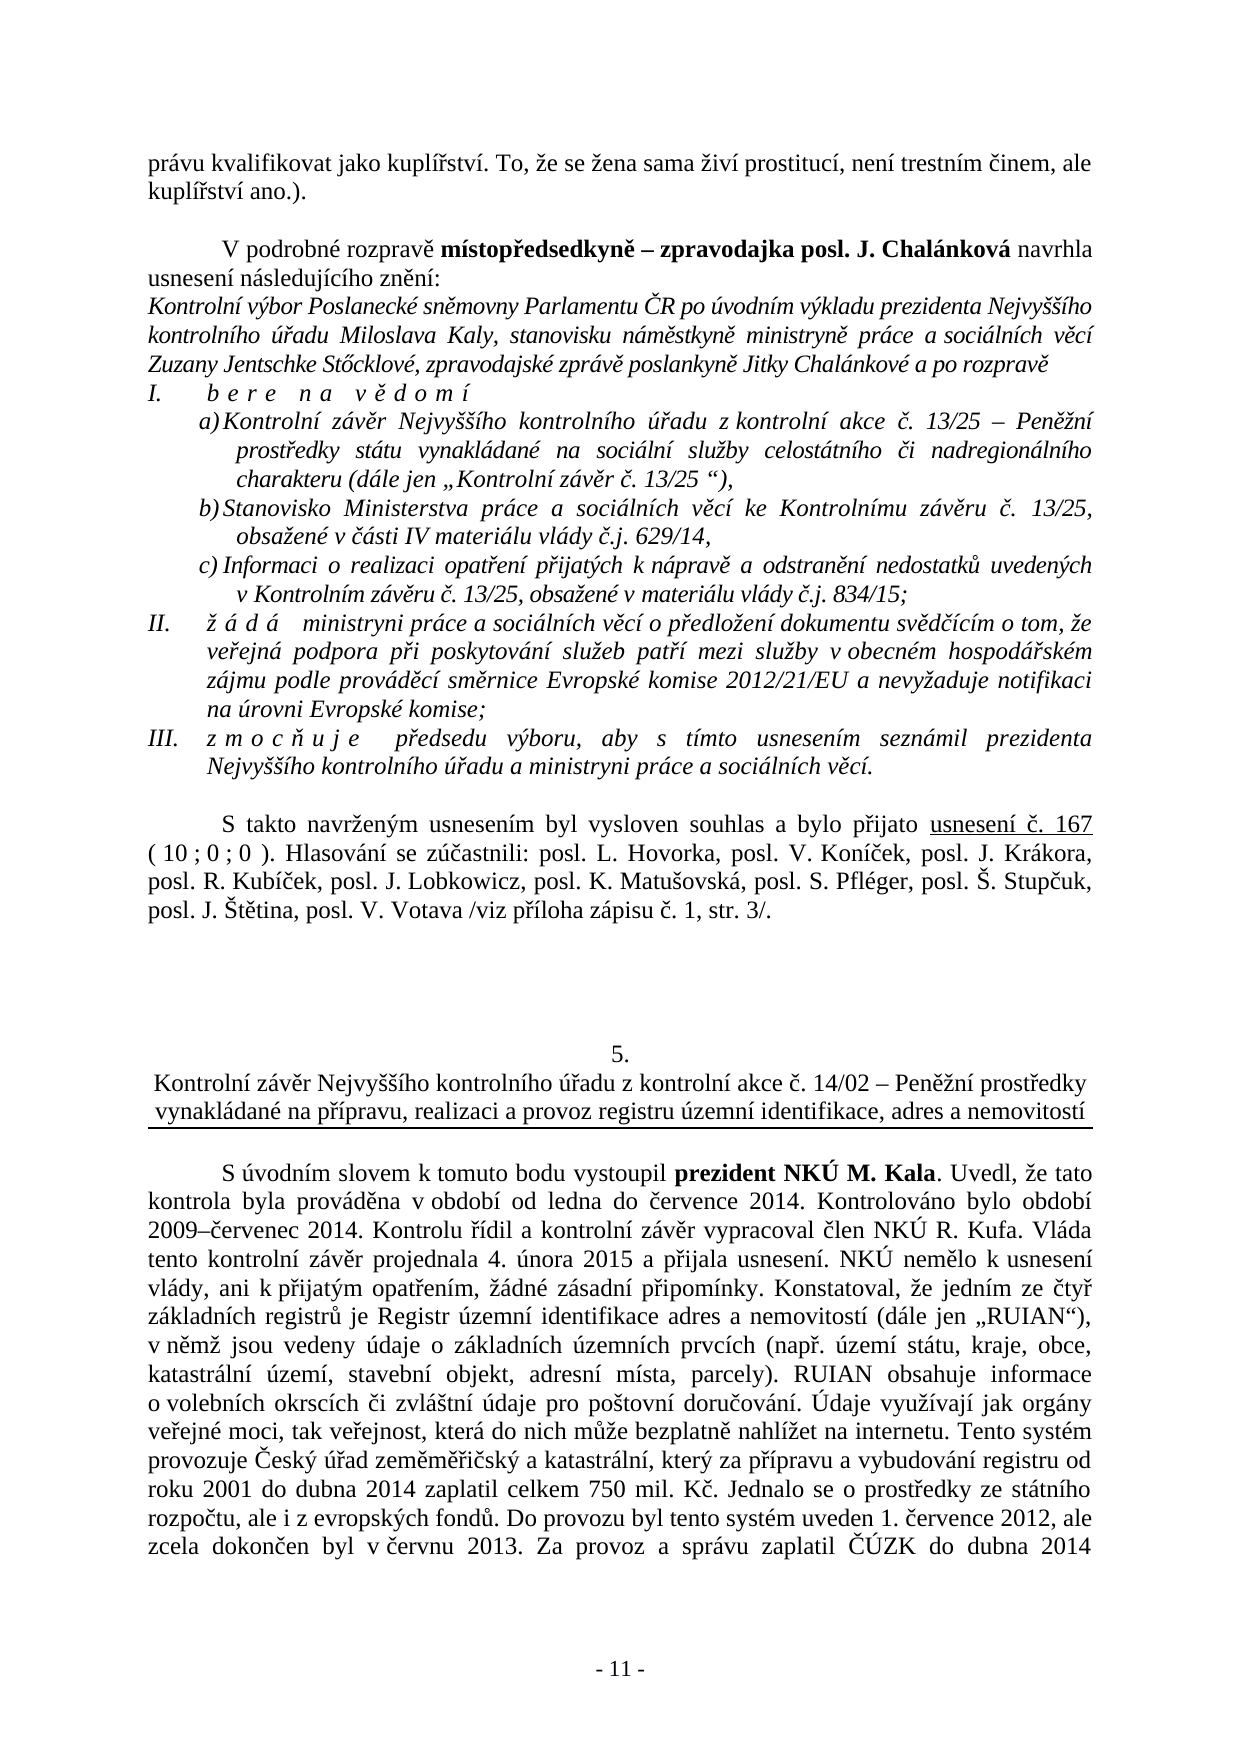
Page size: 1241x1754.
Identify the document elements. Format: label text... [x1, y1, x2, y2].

text III. zmocňuje předsedu výboru, aby s tímto usnesením seznámil prezidenta Nejvyššího kontrolního úřadu a ministryni práce a sociálních věcí. [148, 723, 1093, 780]
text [148, 148, 1093, 205]
list Stanovisko Ministerstva práce a sociálních věcí ke Kontrolnímu závěru č. 13/25, obsažené v části IV materiálu vlády č.j. 629/14, [199, 493, 1093, 550]
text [148, 1158, 1093, 1560]
list Kontrolní závěr Nejvyššího kontrolního úřadu z kontrolní akce č. 13/25 – Peněžní prostředky státu vynakládané na sociální služby celostátního či nadregionálního charakteru (dále jen „Kontrolní závěr č. 13/25 “), [199, 406, 1093, 493]
text II. žádá ministryni práce a sociálních věcí o předložení dokumentu svědčícím o tom, že veřejná podpora při poskytování služeb patří mezi služby v obecném hospodářském zájmu podle prováděcí směrnice Evropské komise 2012/21/EU a nevyžaduje notifikaci na úrovni Evropské komise; [148, 608, 1093, 723]
text I. bere na vědomí [148, 378, 1093, 406]
list Informaci o realizaci opatření přijatých k nápravě a odstranění nedostatků uvedených v Kontrolním závěru č. 13/25, obsažené v materiálu vlády č.j. 834/15; [199, 550, 1093, 608]
text Kontrolní závěr Nejvyššího kontrolního úřadu z kontrolní akce č. 14/02 – Peněžní prostředky vynakládané na přípravu, realizaci a provoz registru územní identifikace, adres a nemovitostí [148, 1068, 1093, 1127]
text 5. [148, 1039, 1093, 1068]
text S takto navrženým usnesením byl vysloven souhlas a bylo přijato usnesení č. 167 ( 10 ; 0 ; 0 ). Hlasování se zúčastnili: posl. L. Hovorka, posl. V. Koníček, posl. J. Krákora, posl. R. Kubíček, posl. J. Lobkowicz, posl. K. Matušovská, posl. S. Pfléger, posl. Š. Stupčuk, posl. J. Štětina, posl. V. Votava /viz příloha zápisu č. 1, str. 3/. [148, 809, 1093, 924]
text Kontrolní výbor Poslanecké sněmovny Parlamentu ČR po úvodním výkladu prezidenta Nejvyššího kontrolního úřadu Miloslava Kaly, stanovisku náměstkyně ministryně práce a sociálních věcí Zuzany Jentschke Stőcklové, zpravodajské zprávě poslankyně Jitky Chalánkové a po rozpravě [148, 291, 1093, 378]
text V podrobné rozpravě místopředsedkyně – zpravodajka posl. J. Chalánková navrhla usnesení následujícího znění: [148, 234, 1093, 291]
